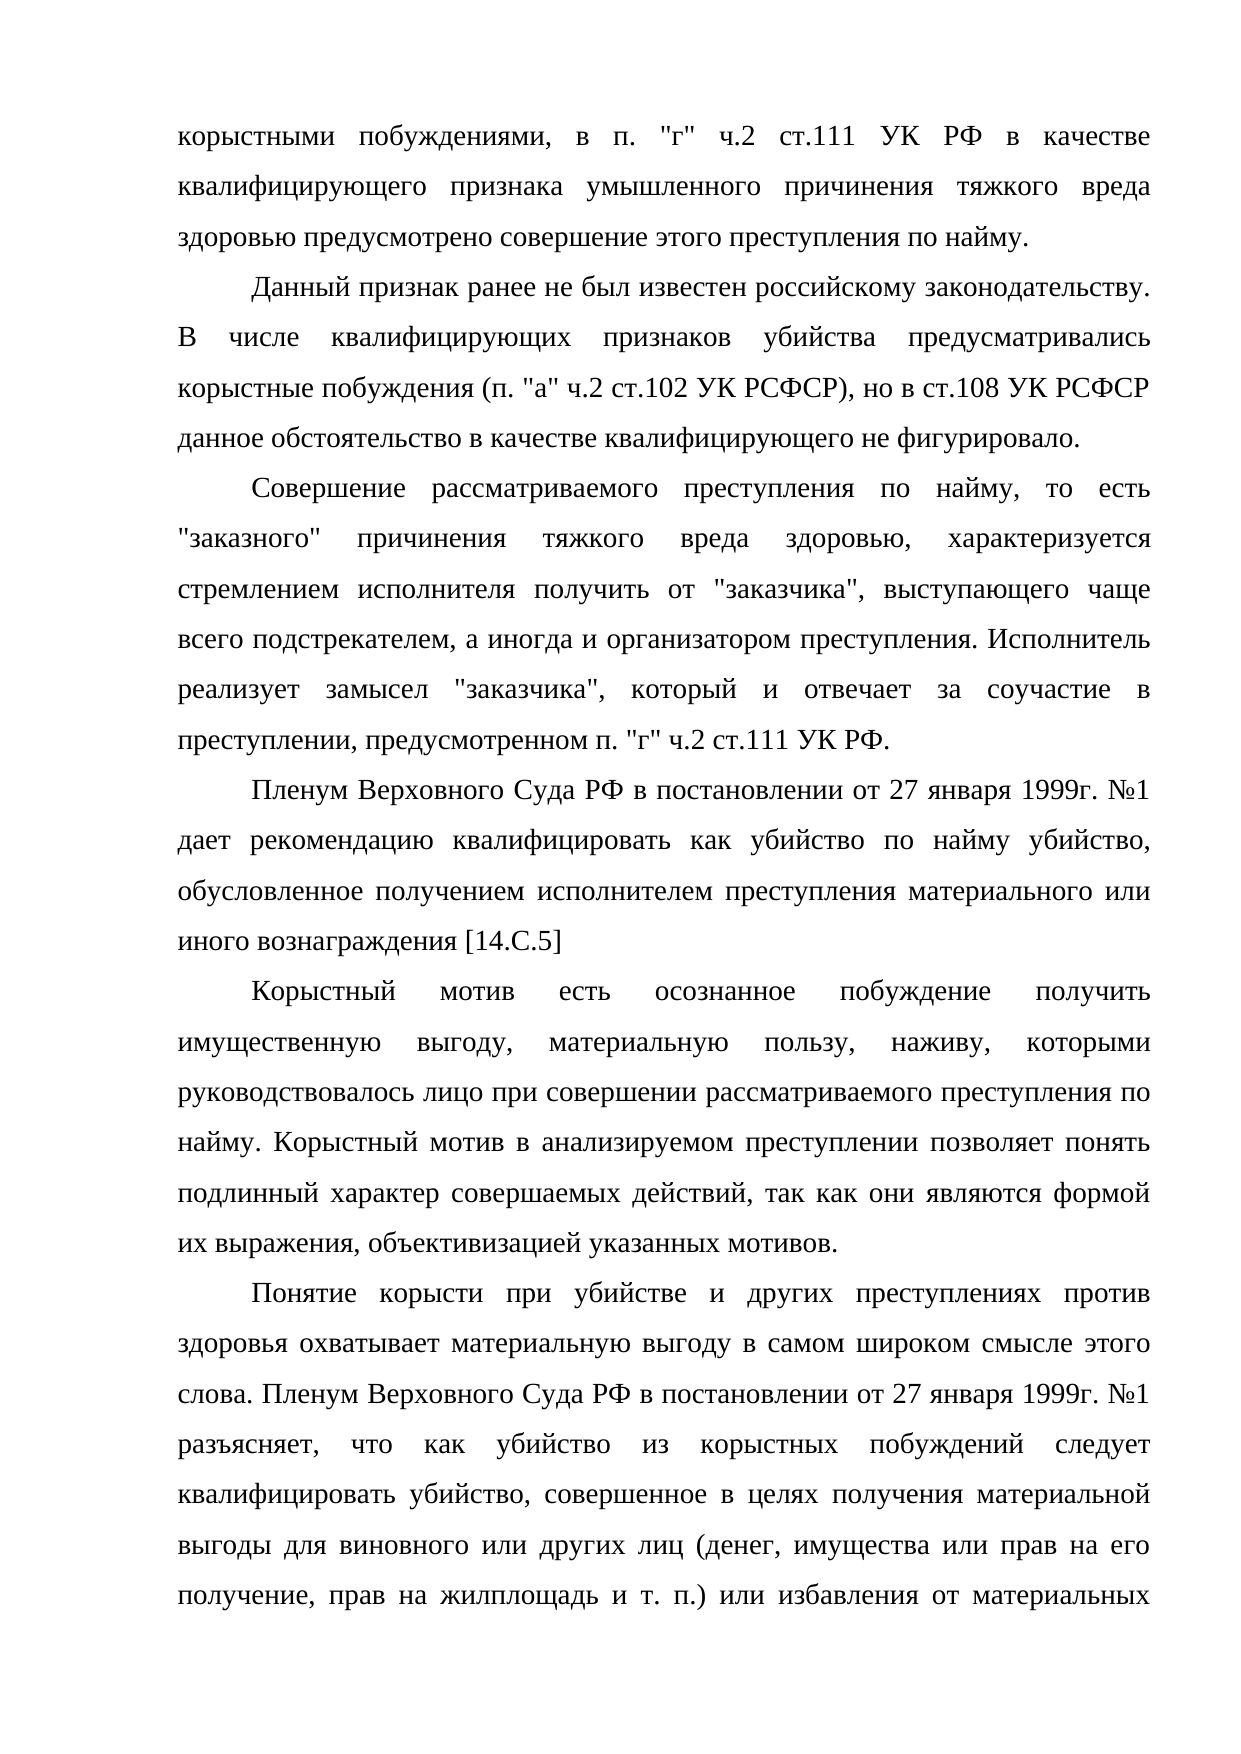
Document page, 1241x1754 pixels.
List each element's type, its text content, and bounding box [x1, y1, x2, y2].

text Пленум Верховного Суда РФ в постановлении от 27 января 1999г. №1 дает рекомендацию квалифицировать как убийство по найму убийство, обусловленное получением исполнителем преступления материального или иного вознаграждения [14.С.5] [177, 772, 1152, 957]
text Совершение рассматриваемого преступления по найму, то есть "заказного" причинения тяжкого вреда здоровью, характеризуется стремлением исполнителя получить от "заказчика", выступающего чаще всего подстрекателем, а иногда и организатором преступления. Исполнитель реализует замысел "заказчика", который и отвечает за соучастие в преступлении, предусмотренном п. "г" ч.2 ст.111 УК РФ. [177, 470, 1152, 755]
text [177, 118, 1152, 252]
text Корыстный мотив есть осознанное побуждение получить имущественную выгоду, материальную пользу, наживу, которыми руководствовалось лицо при совершении рассматриваемого преступления по найму. Корыстный мотив в анализируемом преступлении позволяет понять подлинный характер совершаемых действий, так как они являются формой их выражения, объективизацией указанных мотивов. [177, 973, 1152, 1258]
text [177, 1275, 1152, 1611]
text Данный признак ранее не был известен российскому законодательству. В числе квалифицирующих признаков убийства предусматривались корыстные побуждения (п. "а" ч.2 ст.102 УК РСФСР), но в ст.108 УК РСФСР данное обстоятельство в качестве квалифицирующего не фигурировало. [177, 269, 1152, 453]
